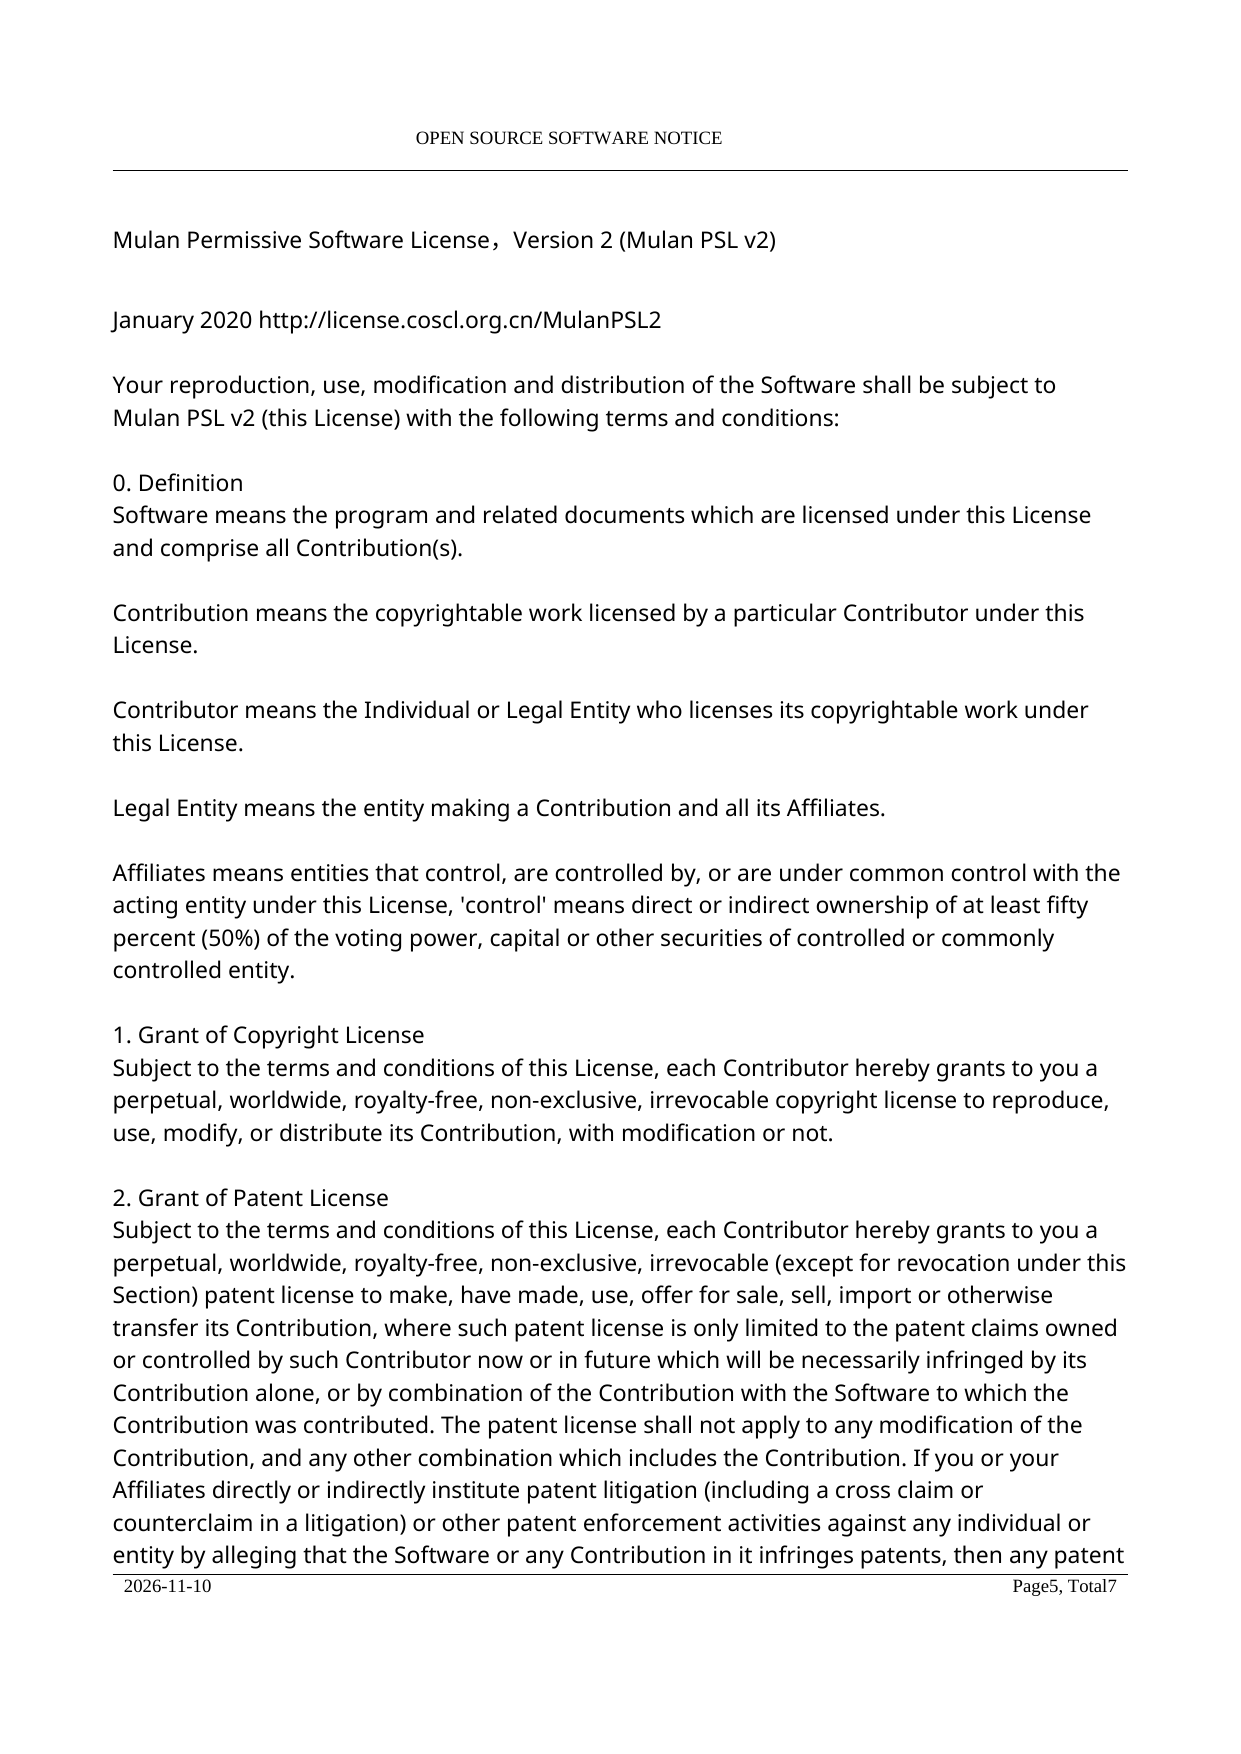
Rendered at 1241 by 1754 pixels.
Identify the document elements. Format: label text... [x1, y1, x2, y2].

text Legal Entity means the entity making a Contribution and all its Affiliates. [112, 791, 1128, 824]
text Your reproduction, use, modification and distribution of the Software shall be subject to Mulan PSL v2 (this License) with the following terms and conditions: [112, 369, 1128, 434]
text Affiliates means entities that control, are controlled by, or are under common control with the acting entity under this License, 'control' means direct or indirect ownership of at least fifty percent (50%) of the voting power, capital or other securities of controlled or commonly controlled entity. [112, 856, 1128, 986]
text Software means the program and related documents which are licensed under this License and comprise all Contribution(s). [112, 499, 1128, 564]
text 0. Definition [112, 466, 1128, 499]
text Contributor means the Individual or Legal Entity who licenses its copyrightable work under this License. [112, 694, 1128, 759]
text Mulan Permissive Software License，Version 2 (Mulan PSL v2) [112, 206, 1128, 271]
text 2. Grant of Patent License [112, 1181, 1128, 1214]
text Subject to the terms and conditions of this License, each Contributor hereby grants to you a perpetual, worldwide, royalty-free, non-exclusive, irrevocable copyright license to reproduce, use, modify, or distribute its Contribution, with modification or not. [112, 1051, 1128, 1149]
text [112, 1214, 1128, 1571]
text Contribution means the copyrightable work licensed by a particular Contributor under this License. [112, 596, 1128, 661]
text 1. Grant of Copyright License [112, 1019, 1128, 1051]
text January 2020 http://license.coscl.org.cn/MulanPSL2 [112, 304, 1128, 336]
